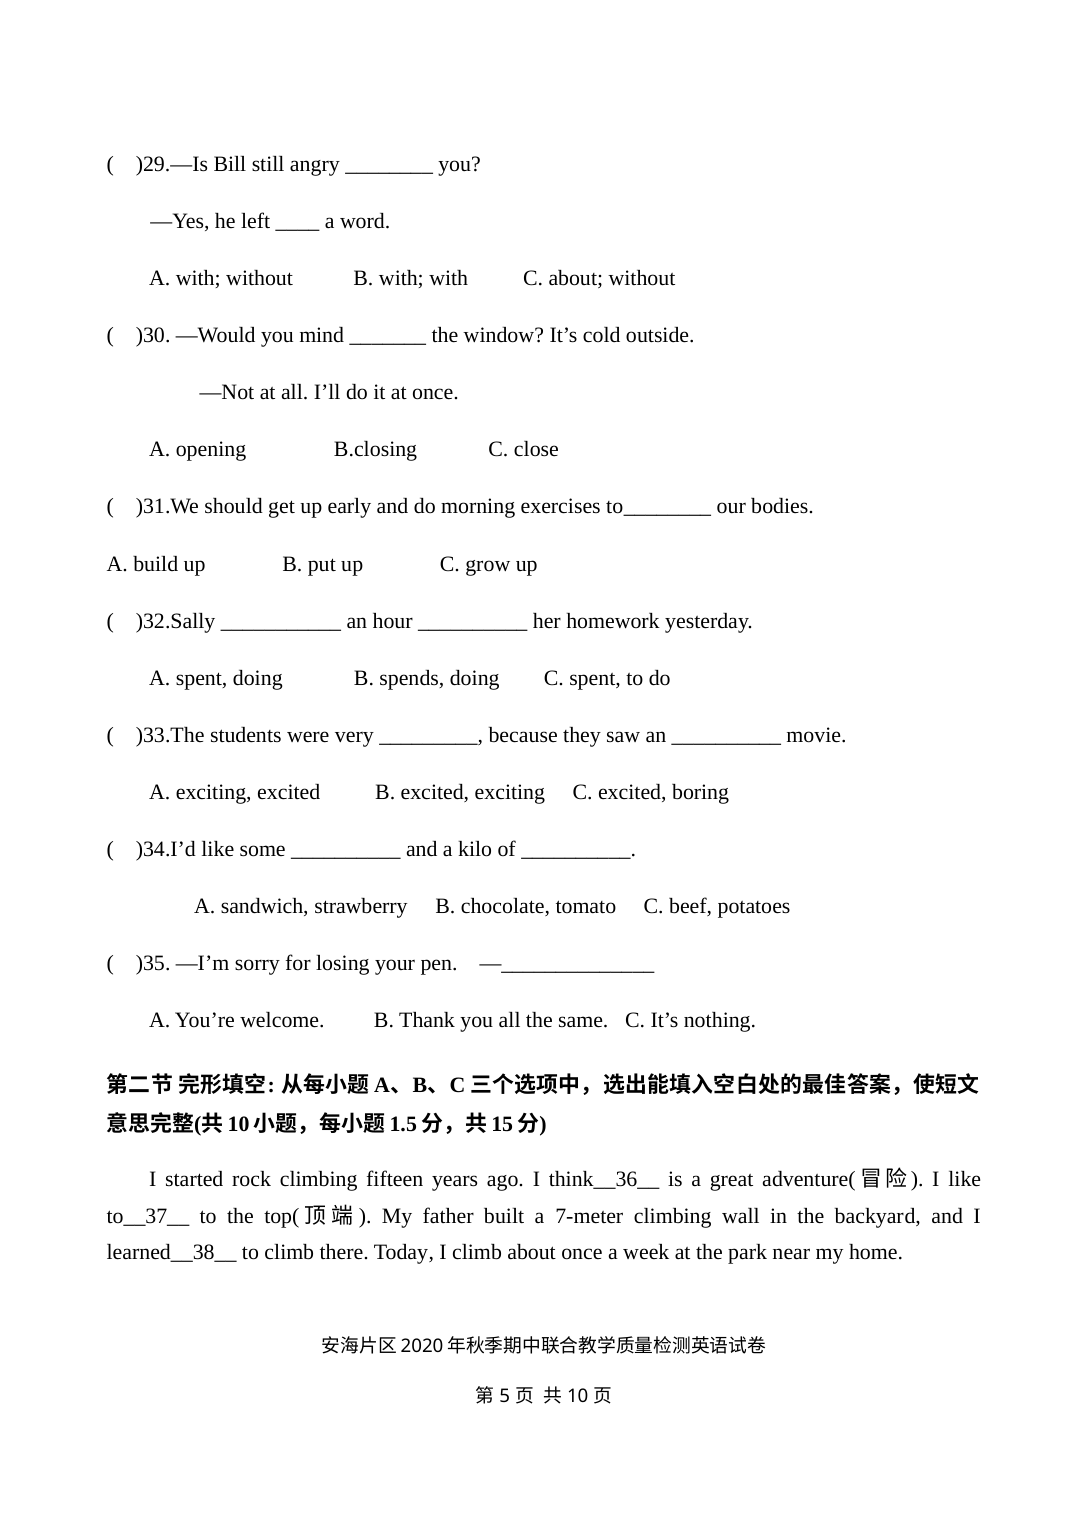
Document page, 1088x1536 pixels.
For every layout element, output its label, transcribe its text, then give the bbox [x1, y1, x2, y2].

list sandwich, strawberry B. chocolate, tomato C. beef, potatoes [106, 889, 981, 922]
text ( )34.I’d like some __________ and a kilo of __________. [106, 832, 981, 865]
text 第二节 完形填空: 从每小题A、B、C三个选项中，选出能填入空白处的最佳答案，使短文意思完整(共10小题，每小题1.5分，共15分) [106, 1061, 981, 1140]
list build up B. put up C. grow up [106, 547, 981, 579]
text ( )33.The students were very _________, because they saw an __________ movie. [106, 718, 981, 751]
text ( )29.—Is Bill still angry ________ you? [106, 147, 981, 180]
text ( )30. —Would you mind _______ the window? It’s cold outside. [106, 318, 981, 351]
text I started rock climbing fifteen years ago. I think__36__ is a great adventure(冒险). I like to__37__ to the top(顶端). My father built a 7-meter climbing wall in the backyard, and I learned__38__ to climb there. Today, I climb about once a week at the park near my home. [106, 1161, 981, 1268]
text A. exciting, excited B. excited, exciting C. excited, boring [106, 775, 981, 808]
text —Not at all. I’ll do it at once. [106, 376, 981, 408]
text A. spent, doing B. spends, doing C. spent, to do [106, 661, 981, 693]
text A. You’re welcome. B. Thank you all the same. C. It’s nothing. [106, 1003, 981, 1036]
text A. with; without B. with; with C. about; without [106, 261, 981, 294]
text ( )31.We should get up early and do morning exercises to________ our bodies. [106, 490, 981, 522]
list ( )32.Sally ___________ an hour __________ her homework yesterday. [106, 604, 981, 636]
text —Yes, he left ____ a word. [106, 204, 981, 237]
text ( )35. —I’m sorry for losing your pen. —______________ [106, 946, 981, 979]
text A. opening B.closing C. close [106, 433, 981, 465]
